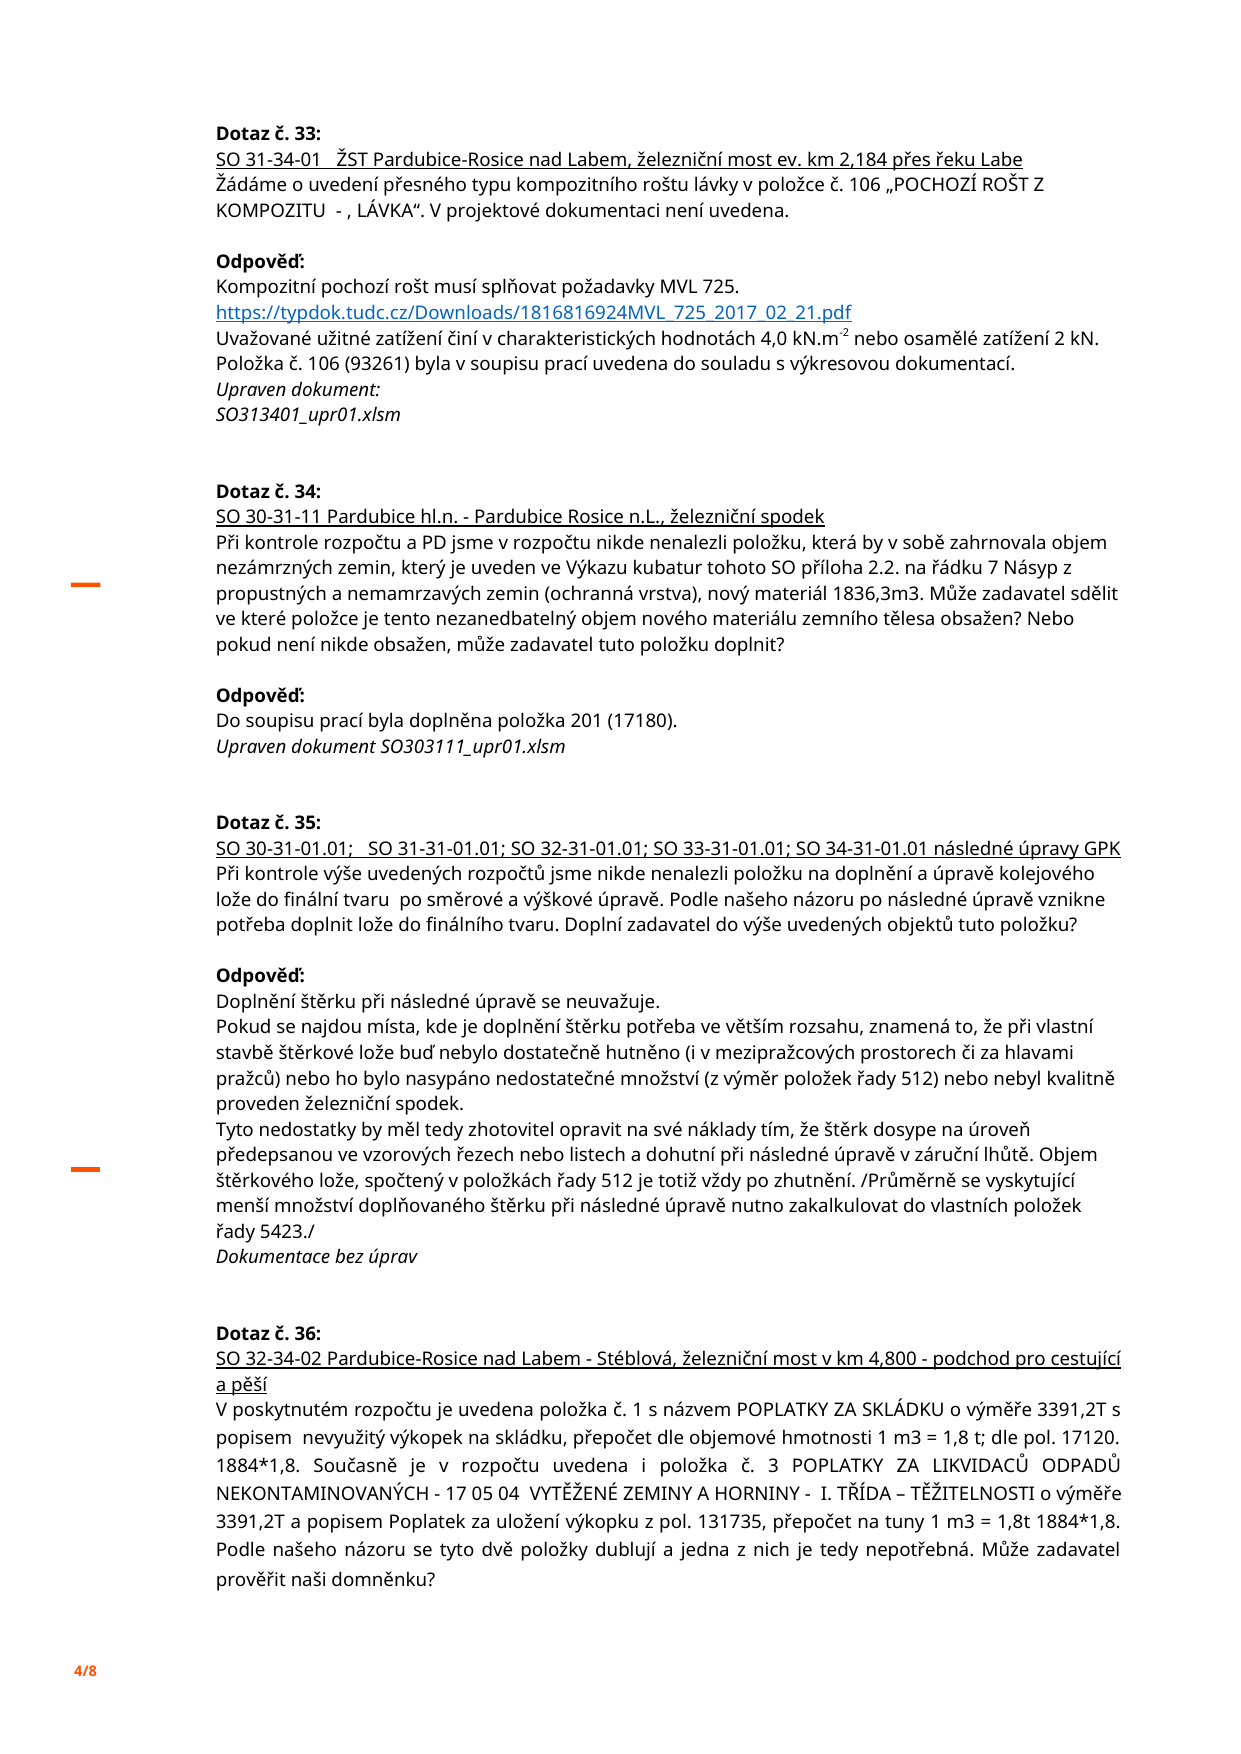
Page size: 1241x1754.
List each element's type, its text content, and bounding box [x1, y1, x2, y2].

text Odpověď: [216, 248, 1122, 274]
text Kompozitní pochozí rošt musí splňovat požadavky MVL 725. https://typdok.tudc.cz/Downloads/1816816924MVL_725_2017_02_21.pdf [216, 274, 1122, 325]
text SO 32-34-02 Pardubice-Rosice nad Labem - Stéblová, železniční most v km 4,800 - podchod pro cestující a pěší [216, 1346, 1122, 1397]
text Pokud se najdou místa, kde je doplnění štěrku potřeba ve větším rozsahu, znamená to, že při vlastní stavbě štěrkové lože buď nebylo dostatečně hutněno (i v mezipražcových prostorech či za hlavami pražců) nebo ho bylo nasypáno nedostatečné množství (z výměr položek řady 512) nebo nebyl kvalitně proveden železniční spodek. [216, 1014, 1122, 1116]
text V poskytnutém rozpočtu je uvedena položka č. 1 s názvem POPLATKY ZA SKLÁDKU o výměře 3391,2T s popisem nevyužitý výkopek na skládku, přepočet dle objemové hmotnosti 1 m3 = 1,8 t; dle pol. 17120. 1884*1,8. Současně je v rozpočtu uvedena i položka č. 3 POPLATKY ZA LIKVIDACŮ ODPADŮ NEKONTAMINOVANÝCH - 17 05 04 VYTĚŽENÉ ZEMINY A HORNINY - I. TŘÍDA – TĚŽITELNOSTI o výměře 3391,2T a popisem Poplatek za uložení výkopku z pol. 131735, přepočet na tuny 1 m3 = 1,8t 1884*1,8. Podle našeho názoru se tyto dvě položky dublují a jedna z nich je tedy nepotřebná. Může zadavatel prověřit naši domněnku? [216, 1397, 1122, 1592]
text Do soupisu prací byla doplněna položka 201 (17180). [216, 708, 1122, 733]
text Dotaz č. 33: [216, 121, 1122, 146]
text SO 30-31-01.01; SO 31-31-01.01; SO 32-31-01.01; SO 33-31-01.01; SO 34-31-01.01 následné úpravy GPK [216, 835, 1122, 861]
text Při kontrole výše uvedených rozpočtů jsme nikde nenalezli položku na doplnění a úpravě kolejového lože do finální tvaru po směrové a výškové úpravě. Podle našeho názoru po následné úpravě vznikne potřeba doplnit lože do finálního tvaru. Doplní zadavatel do výše uvedených objektů tuto položku? [216, 861, 1122, 937]
text Uvažované užitné zatížení činí v charakteristických hodnotách 4,0 kN.m-2 nebo osamělé zatížení 2 kN. Položka č. 106 (93261) byla v soupisu prací uvedena do souladu s výkresovou dokumentací. [216, 325, 1122, 376]
text Dotaz č. 36: [216, 1320, 1122, 1346]
text Žádáme o uvedení přesného typu kompozitního roštu lávky v položce č. 106 „POCHOZÍ ROŠT Z KOMPOZITU - , LÁVKA“. V projektové dokumentaci není uvedena. [216, 172, 1122, 223]
text Dotaz č. 34: [216, 478, 1122, 503]
text SO 31-34-01 ŽST Pardubice-Rosice nad Labem, železniční most ev. km 2,184 přes řeku Labe [216, 146, 1122, 172]
text Odpověď: [216, 963, 1122, 988]
text Upraven dokument: [216, 376, 1122, 401]
text Upraven dokument SO303111_upr01.xlsm [216, 733, 1122, 759]
text Tyto nedostatky by měl tedy zhotovitel opravit na své náklady tím, že štěrk dosype na úroveň předepsanou ve vzorových řezech nebo listech a dohutní při následné úpravě v záruční lhůtě. Objem štěrkového lože, spočtený v položkách řady 512 je totiž vždy po zhutnění. /Průměrně se vyskytující menší množství doplňovaného štěrku při následné úpravě nutno zakalkulovat do vlastních položek řady 5423./ [216, 1116, 1122, 1243]
text Dokumentace bez úprav [216, 1243, 1122, 1269]
text Při kontrole rozpočtu a PD jsme v rozpočtu nikde nenalezli položku, která by v sobě zahrnovala objem nezámrzných zemin, který je uveden ve Výkazu kubatur tohoto SO příloha 2.2. na řádku 7 Násyp z propustných a nemamrzavých zemin (ochranná vrstva), nový materiál 1836,3m3. Může zadavatel sdělit ve které položce je tento nezanedbatelný objem nového materiálu zemního tělesa obsažen? Nebo pokud není nikde obsažen, může zadavatel tuto položku doplnit? [216, 529, 1122, 657]
text SO 30-31-11 Pardubice hl.n. - Pardubice Rosice n.L., železniční spodek [216, 503, 1122, 529]
text Odpověď: [216, 682, 1122, 708]
text Dotaz č. 35: [216, 810, 1122, 835]
text Doplnění štěrku při následné úpravě se neuvažuje. [216, 988, 1122, 1014]
text SO313401_upr01.xlsm [216, 401, 1122, 427]
